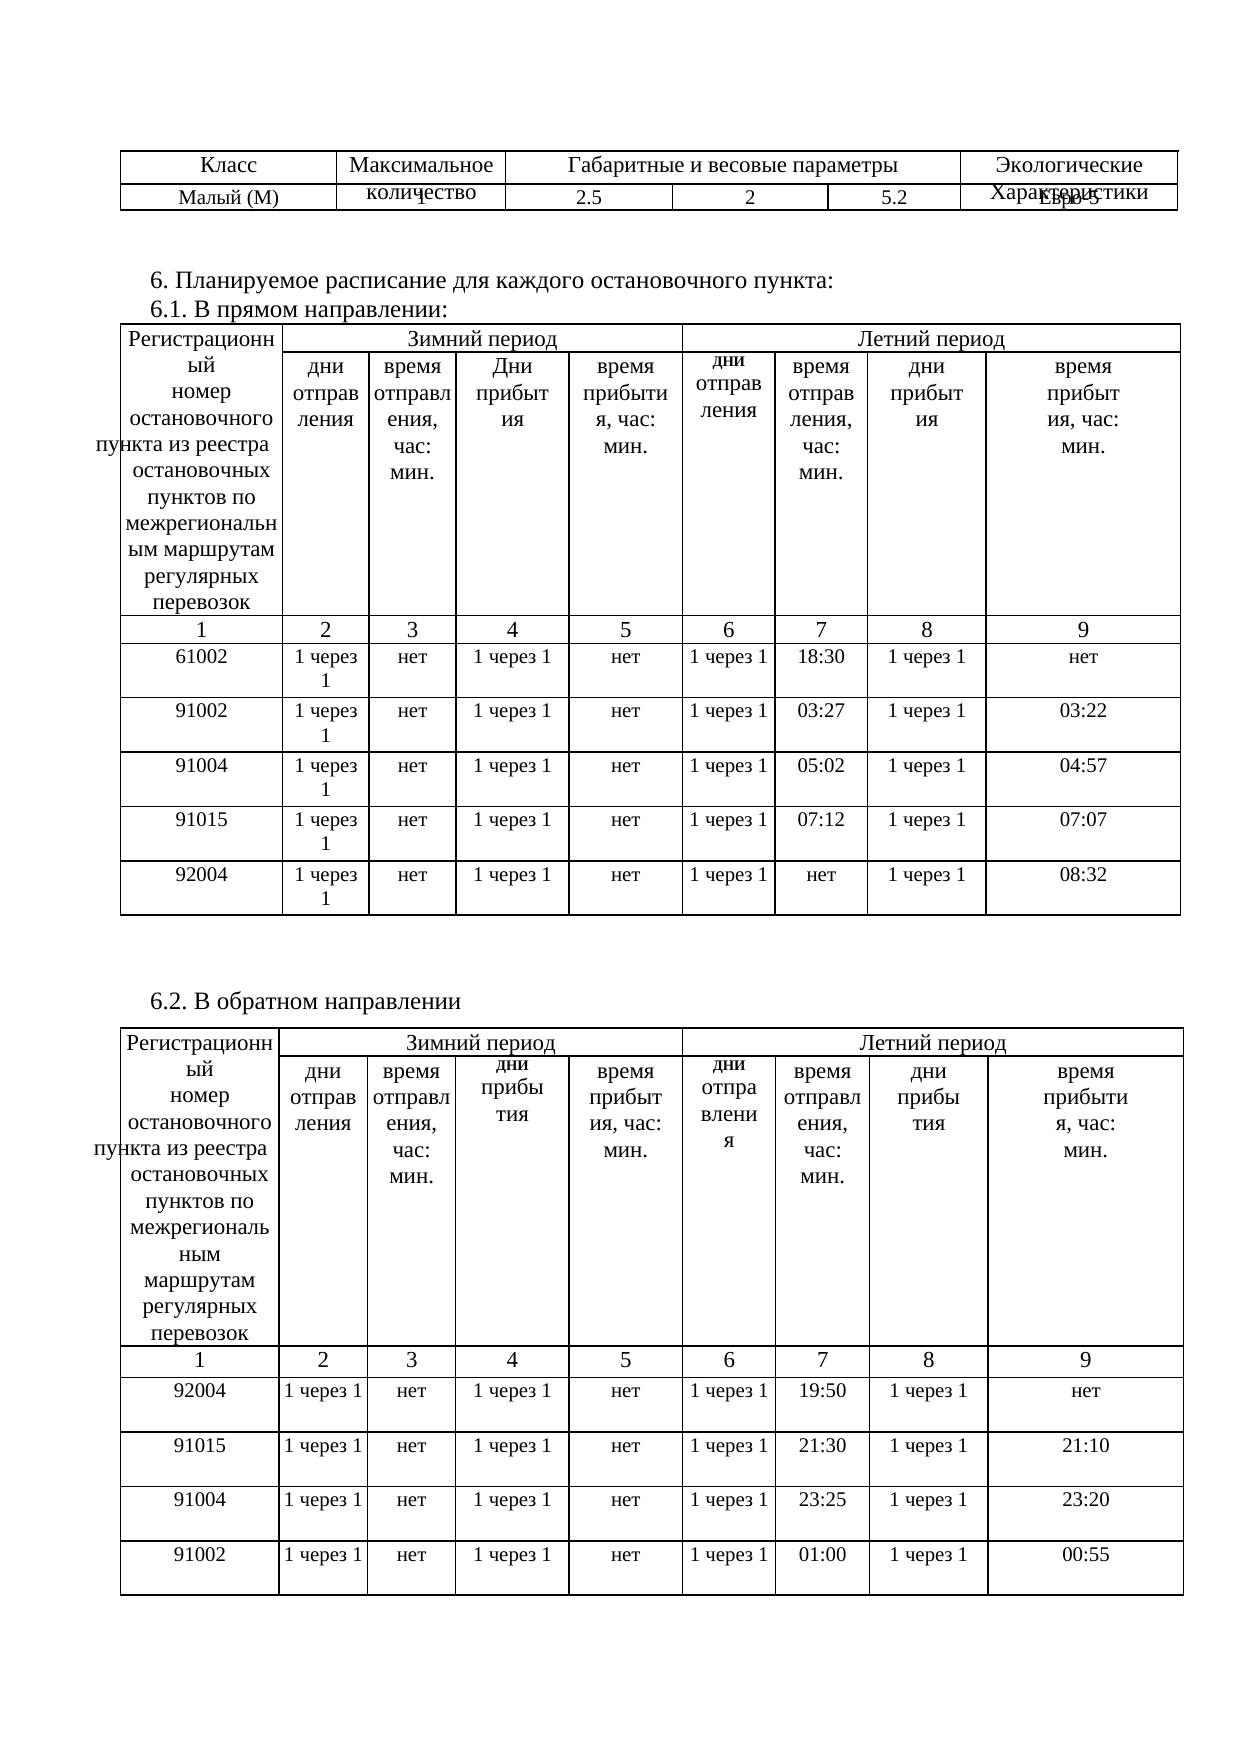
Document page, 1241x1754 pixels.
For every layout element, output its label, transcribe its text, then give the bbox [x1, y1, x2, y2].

table_cell 21:30 [776, 1433, 869, 1486]
table_cell нет [570, 1433, 682, 1486]
table_cell ДНИ отпра влени я [683, 1057, 775, 1345]
table_cell 23:25 [776, 1487, 869, 1540]
table_cell 91002 [121, 698, 282, 751]
table_cell 1 через 1 [280, 1433, 367, 1486]
table_cell 1 через 1 [870, 1487, 987, 1540]
table_cell 8 [870, 1347, 987, 1377]
table_header Класс [121, 152, 336, 183]
table_cell время прибыти я, час: мин. [570, 353, 682, 614]
table_cell 4 [457, 616, 568, 642]
table_cell 1 через 1 [683, 1542, 775, 1594]
table_cell 7 [776, 1347, 869, 1377]
table_cell нет [570, 753, 682, 806]
table_cell нет [370, 862, 455, 914]
table_cell 91004 [121, 753, 282, 806]
table_cell 03:27 [776, 698, 867, 751]
table_cell 00:55 [989, 1542, 1183, 1594]
table_cell время прибыти я, час: мин. [989, 1057, 1183, 1345]
table_header Максимальное количество [337, 152, 505, 183]
table_cell нет [370, 698, 455, 751]
table_cell 6 [683, 1347, 775, 1377]
table_cell 2.5 [506, 185, 672, 209]
table_cell 1 через 1 [457, 807, 568, 860]
table_cell 1 через 1 [870, 1433, 987, 1486]
table_cell 5.2 [829, 185, 960, 209]
table_cell нет [570, 1487, 682, 1540]
table_cell нет [368, 1487, 455, 1540]
table_cell 2 [283, 616, 368, 642]
table_cell нет [570, 862, 682, 914]
table_cell время прибыт ия, час: мин. [987, 353, 1180, 614]
table_cell нет [570, 807, 682, 860]
table_cell 07:07 [987, 807, 1180, 860]
table_cell 21:10 [989, 1433, 1183, 1486]
table_cell нет [370, 807, 455, 860]
table_cell 1 через 1 [868, 807, 985, 860]
table_cell 1 через 1 [456, 1487, 568, 1540]
table_cell 23:20 [989, 1487, 1183, 1540]
table_cell 03:22 [987, 698, 1180, 751]
table_cell 1 через 1 [683, 698, 774, 751]
table_cell нет [570, 1378, 682, 1431]
table_cell нет [370, 753, 455, 806]
table_cell 18:30 [776, 644, 867, 697]
table_cell 1 через 1 [683, 1487, 775, 1540]
table_cell 92004 [121, 862, 282, 914]
table_cell дни прибыт ия [868, 353, 985, 614]
table_cell 1 через 1 [280, 1378, 367, 1431]
table_cell нет [570, 644, 682, 697]
table_cell 1 через 1 [456, 1378, 568, 1431]
table_cell 8 [868, 616, 985, 642]
table_cell 1 через 1 [457, 644, 568, 697]
table_cell 1 через 1 [280, 1487, 367, 1540]
table_cell 3 [370, 616, 455, 642]
table_cell ДНИ отправ ления [683, 353, 774, 614]
table_cell дни отправ ления [283, 353, 368, 614]
table_cell нет [570, 1542, 682, 1594]
table_cell 2 [280, 1347, 367, 1377]
table_header Летний период [683, 1029, 1183, 1055]
table_cell 1 через 1 [456, 1433, 568, 1486]
table_header Регистрационный номер остановочного пункта из реестра остановочных пунктов по межрегиональным маршрутам регулярных перевозок [121, 1029, 278, 1345]
table_cell нет [987, 644, 1180, 697]
table_cell 1 через 1 [457, 698, 568, 751]
table_cell 1 через 1 [457, 753, 568, 806]
table_cell 4 [456, 1347, 568, 1377]
text 6. Планируемое расписание для каждого остановочного пункта: [150, 266, 1090, 294]
table_header Экологические Характеристики [961, 152, 1177, 183]
table_cell 07:12 [776, 807, 867, 860]
table_cell 1 через 1 [868, 644, 985, 697]
table_cell 1 через 1 [683, 644, 774, 697]
table_cell 91015 [121, 1433, 278, 1486]
table_cell 05:02 [776, 753, 867, 806]
table_cell 9 [987, 616, 1180, 642]
table_cell 1 через 1 [870, 1378, 987, 1431]
table_cell 1 через 1 [280, 1542, 367, 1594]
table_cell 1 через 1 [683, 807, 774, 860]
table_cell нет [989, 1378, 1183, 1431]
table_cell 1 через 1 [868, 753, 985, 806]
table_cell ДНИ прибы тия [456, 1057, 568, 1345]
table_cell 1 через 1 [683, 1378, 775, 1431]
text 6.2. В обратном направлении [150, 986, 1090, 1015]
table_cell 08:32 [987, 862, 1180, 914]
table_cell 1 через 1 [456, 1542, 568, 1594]
table_cell дни прибы тия [870, 1057, 987, 1345]
table_cell 61002 [121, 644, 282, 697]
table_cell 19:50 [776, 1378, 869, 1431]
table_cell нет [368, 1433, 455, 1486]
text 6.1. В прямом направлении: [150, 294, 1090, 323]
table_cell 1 через 1 [283, 862, 368, 914]
table_cell нет [368, 1378, 455, 1431]
table_cell время отправл ения, час: мин. [370, 353, 455, 614]
table_cell время отправл ения, час: мин. [368, 1057, 455, 1345]
table_cell 1 через 1 [283, 807, 368, 860]
table_cell время отправ ления, час: мин. [776, 353, 867, 614]
table_cell нет [776, 862, 867, 914]
table_header Летний период [683, 325, 1180, 351]
table_cell 1 через 1 [683, 862, 774, 914]
table_cell 1 через 1 [683, 753, 774, 806]
table_cell Дни прибыт ия [457, 353, 568, 614]
table_cell 1 через 1 [868, 698, 985, 751]
table_cell 1 через 1 [457, 862, 568, 914]
table_cell 7 [776, 616, 867, 642]
table_header Зимний период [280, 1029, 682, 1055]
table_cell нет [570, 698, 682, 751]
table_cell Малый (М) [121, 185, 336, 209]
table_cell 91004 [121, 1487, 278, 1540]
table_cell 1 через 1 [283, 698, 368, 751]
table_cell дни отправ ления [280, 1057, 367, 1345]
table_cell Евро-5 [961, 185, 1177, 209]
table_cell 04:57 [987, 753, 1180, 806]
table_cell 3 [368, 1347, 455, 1377]
table_cell 1 через 1 [283, 753, 368, 806]
table_cell 5 [570, 1347, 682, 1377]
table_cell 1 [337, 185, 505, 209]
table_cell 2 [673, 185, 827, 209]
table_cell 1 [121, 1347, 278, 1377]
table_cell 5 [570, 616, 682, 642]
table_cell 91002 [121, 1542, 278, 1594]
table_cell 1 через 1 [283, 644, 368, 697]
table_cell 1 через 1 [683, 1433, 775, 1486]
table_cell 92004 [121, 1378, 278, 1431]
table_cell 1 через 1 [870, 1542, 987, 1594]
table_header Зимний период [283, 325, 682, 351]
table_cell 01:00 [776, 1542, 869, 1594]
table_cell время прибыт ия, час: мин. [570, 1057, 682, 1345]
table_cell время отправл ения, час: мин. [776, 1057, 869, 1345]
table_cell нет [368, 1542, 455, 1594]
table_cell 6 [683, 616, 774, 642]
table_cell 1 через 1 [868, 862, 985, 914]
table_cell нет [370, 644, 455, 697]
table_header Регистрационный номер остановочного пункта из реестра остановочных пунктов по межрегиональным маршрутам регулярных перевозок [121, 325, 282, 614]
table_cell 1 [121, 616, 282, 642]
table_header Габаритные и весовые параметры [506, 152, 960, 183]
table_cell 9 [989, 1347, 1183, 1377]
table_cell 91015 [121, 807, 282, 860]
